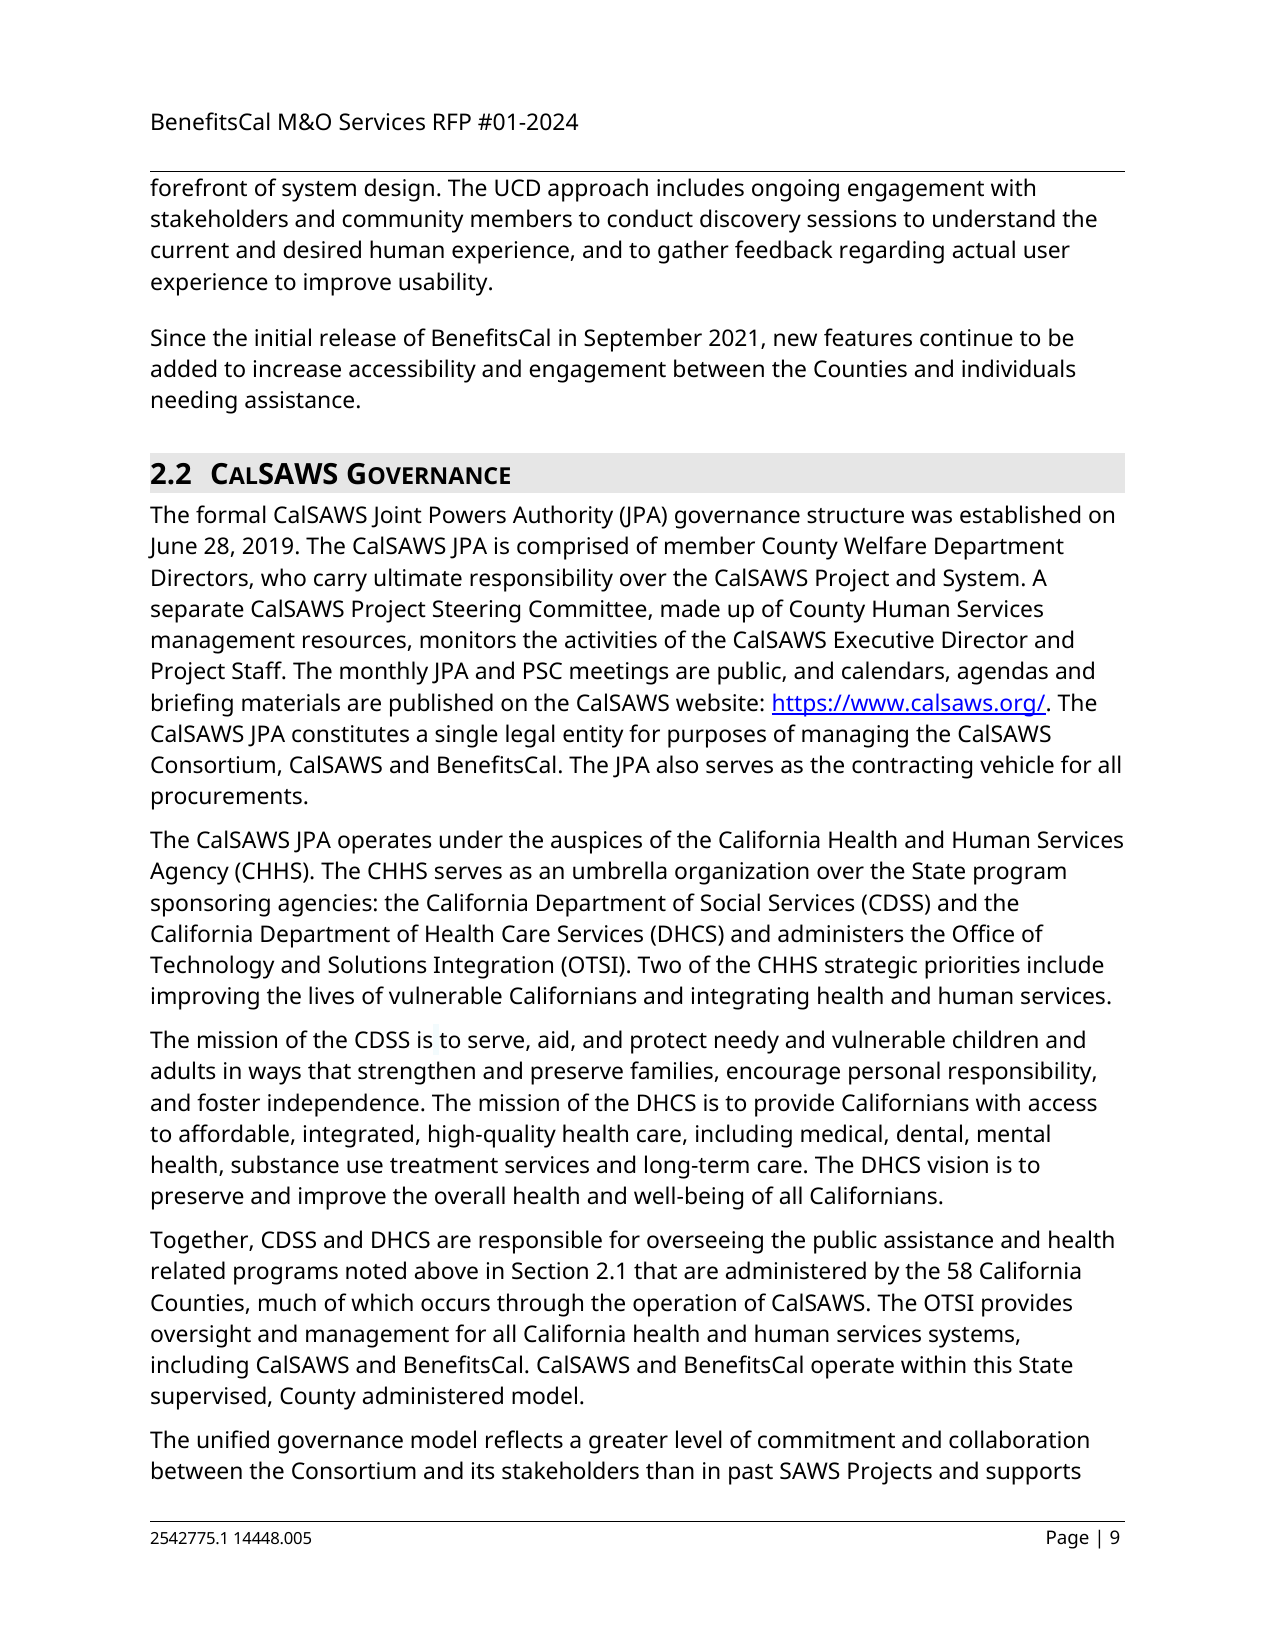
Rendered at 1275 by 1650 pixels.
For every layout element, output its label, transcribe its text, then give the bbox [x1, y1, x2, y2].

text The CalSAWS JPA operates under the auspices of the California Health and Human Services Agency (CHHS). The CHHS serves as an umbrella organization over the State program sponsoring agencies: the California Department of Social Services (CDSS) and the California Department of Health Care Services (DHCS) and administers the Office of Technology and Solutions Integration (OTSI). Two of the CHHS strategic priorities include improving the lives of vulnerable Californians and integrating health and human services. [150, 824, 1125, 1012]
text The mission of the CDSS is to serve, aid, and protect needy and vulnerable children and adults in ways that strengthen and preserve families, encourage personal responsibility, and foster independence. The mission of the DHCS is to provide Californians with access to affordable, integrated, high-quality health care, including medical, dental, mental health, substance use treatment services and long-term care. The DHCS vision is to preserve and improve the overall health and well-being of all Californians. [150, 1024, 1125, 1212]
subtitle CalSAWS Governance [150, 453, 1125, 493]
text The formal CalSAWS Joint Powers Authority (JPA) governance structure was established on June 28, 2019. The CalSAWS JPA is comprised of member County Welfare Department Directors, who carry ultimate responsibility over the CalSAWS Project and System. A separate CalSAWS Project Steering Committee, made up of County Human Services management resources, monitors the activities of the CalSAWS Executive Director and Project Staff. The monthly JPA and PSC meetings are public, and calendars, agendas and briefing materials are published on the CalSAWS website: https://www.calsaws.org/. The CalSAWS JPA constitutes a single legal entity for purposes of managing the CalSAWS Consortium, CalSAWS and BenefitsCal. The JPA also serves as the contracting vehicle for all procurements. [150, 499, 1125, 812]
text Together, CDSS and DHCS are responsible for overseeing the public assistance and health related programs noted above in Section 2.1 that are administered by the 58 California Counties, much of which occurs through the operation of CalSAWS. The OTSI provides oversight and management for all California health and human services systems, including CalSAWS and BenefitsCal. CalSAWS and BenefitsCal operate within this State supervised, County administered model. [150, 1224, 1125, 1412]
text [150, 1424, 1125, 1487]
text Since the initial release of BenefitsCal in September 2021, new features continue to be added to increase accessibility and engagement between the Counties and individuals needing assistance. [150, 322, 1125, 416]
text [150, 172, 1125, 297]
